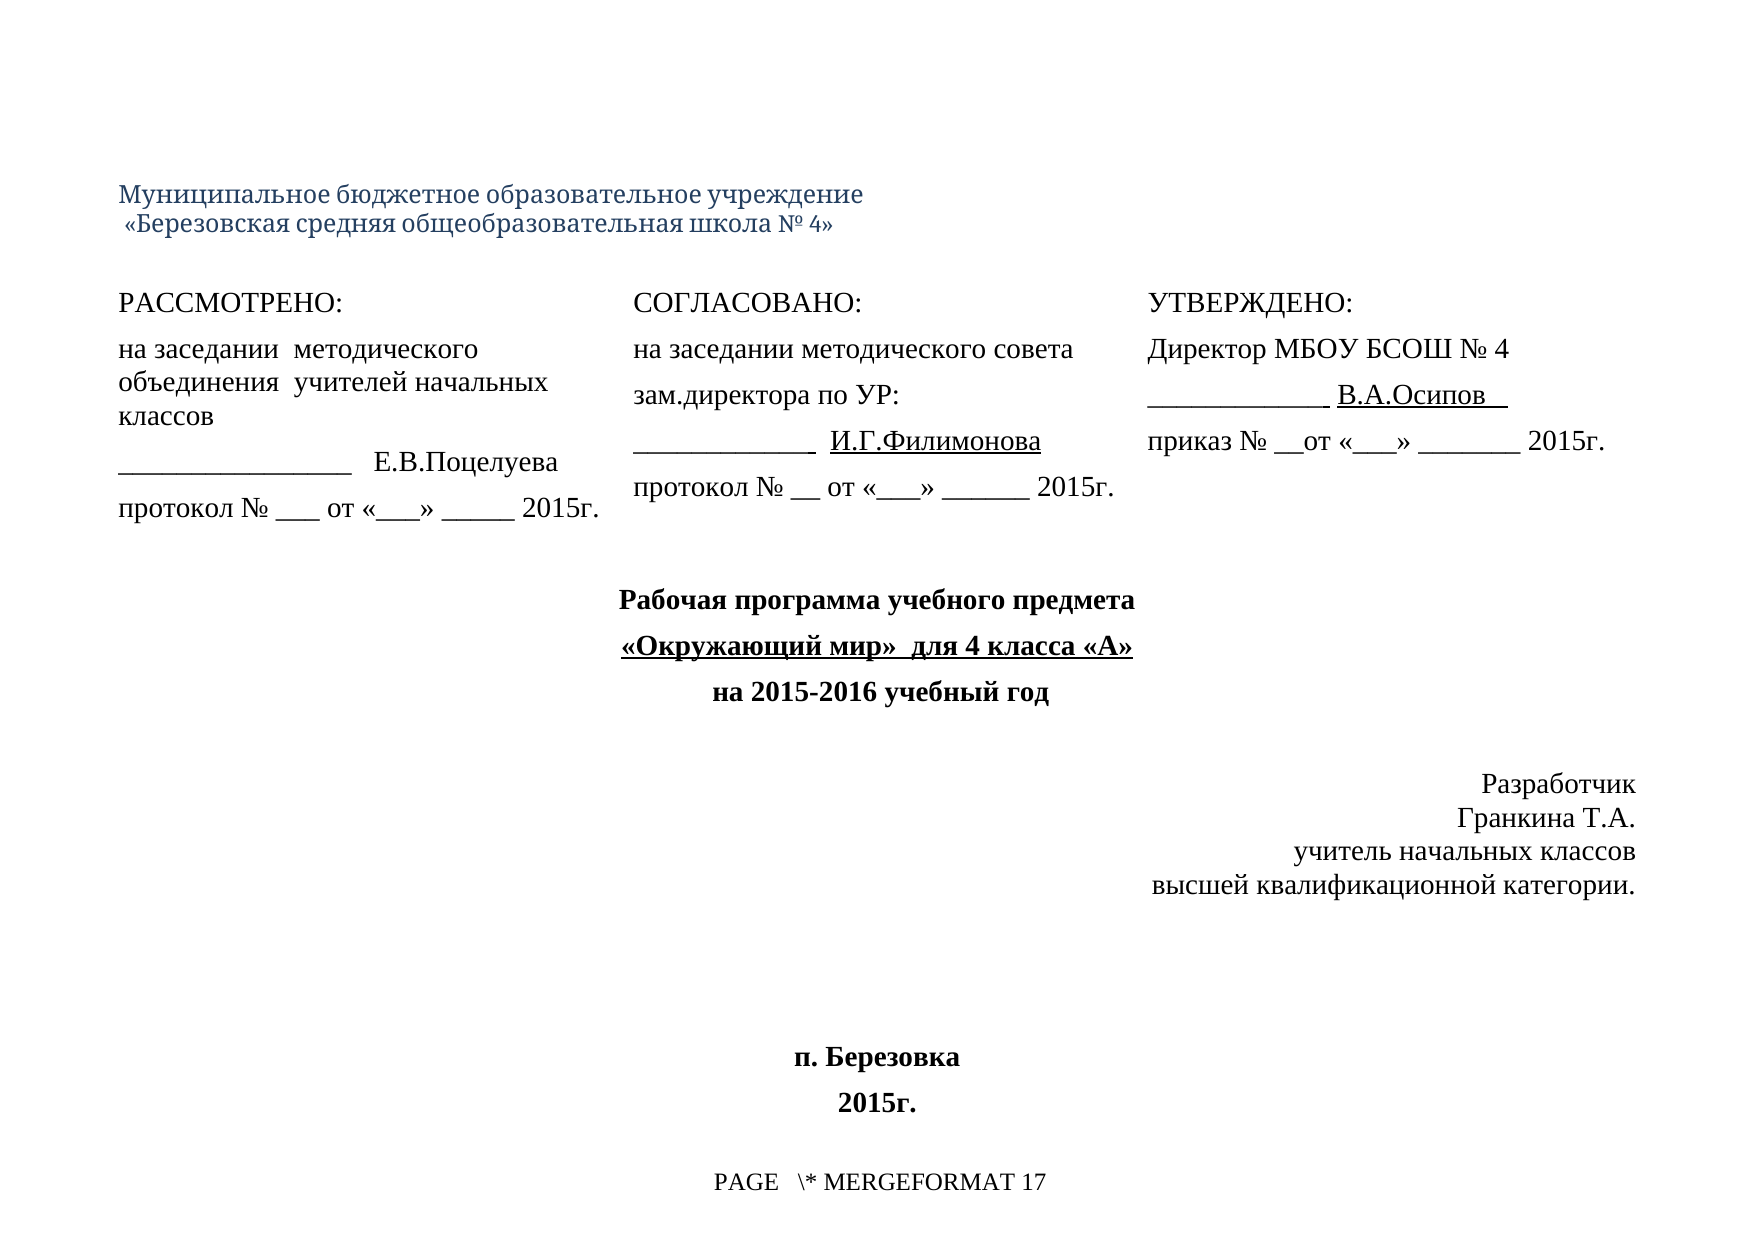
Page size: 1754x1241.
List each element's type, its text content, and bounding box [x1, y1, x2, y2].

text Разработчик [207, 766, 1636, 800]
text 2015г. [118, 1085, 1636, 1118]
text учитель начальных классов [207, 833, 1636, 867]
text высшей квалификационной категории. [207, 867, 1636, 901]
text Рабочая программа учебного предмета [118, 582, 1636, 616]
table_header РАССМОТРЕНО: на заседании методического объединения учителей начальных классов ________________ Е.В.Поцелуева протокол № ___ от «___» _____ 2015г. [107, 285, 622, 536]
table_header УТВЕРЖДЕНО: Директор МБОУ БСОШ № 4 ____________ В.А.Осипов приказ № __от «___» _______ 2015г. [1136, 285, 1647, 536]
table_header СОГЛАСОВАНО: на заседании методического совета зам.директора по УР: ____________ И.Г.Филимонова протокол № __ от «___» ______ 2015г. [622, 285, 1136, 536]
text на 2015-2016 учебный год [118, 674, 1636, 708]
text Гранкина Т.А. [207, 800, 1636, 833]
text «Окружающий мир» для 4 класса «А» [118, 628, 1636, 662]
subtitle Муниципальное бюджетное образовательное учреждение «Березовская средняя общеобразовательная школа № 4» [118, 181, 1636, 239]
text п. Березовка [118, 1039, 1636, 1072]
